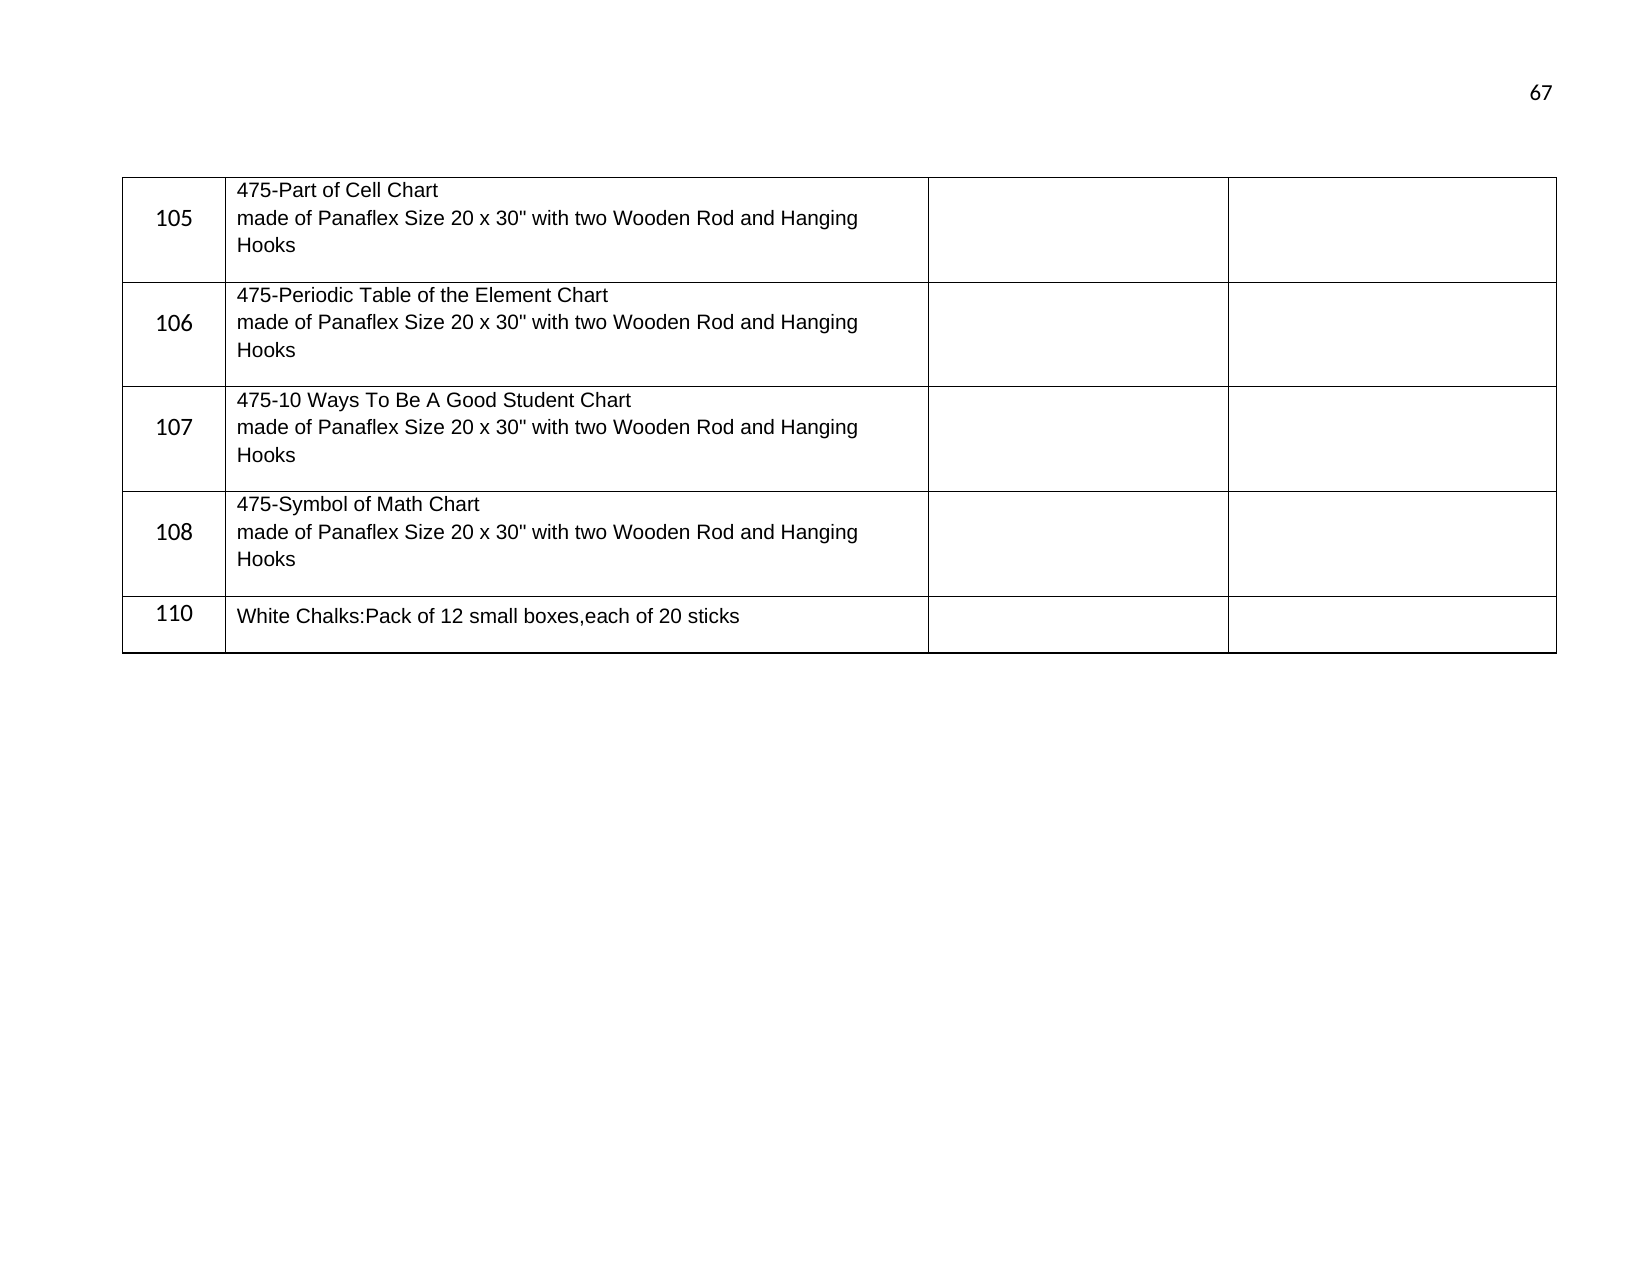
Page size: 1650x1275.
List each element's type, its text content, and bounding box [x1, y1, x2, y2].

table_cell [929, 283, 1228, 386]
table_cell [1229, 492, 1556, 596]
table_cell [1229, 178, 1556, 282]
table_cell 107 [123, 387, 225, 491]
table_cell 105 [123, 178, 225, 282]
table_cell 475-Symbol of Math Chart made of Panaflex Size 20 x 30" with two Wooden Rod and Hanging Hooks [226, 492, 928, 596]
table_cell 475-10 Ways To Be A Good Student Chart made of Panaflex Size 20 x 30" with two Wooden Rod and Hanging Hooks [226, 387, 928, 491]
table_cell [929, 387, 1228, 491]
table_cell 475-Part of Cell Chart made of Panaflex Size 20 x 30" with two Wooden Rod and Hanging Hooks [226, 178, 928, 282]
table_cell [929, 492, 1228, 596]
table_cell 475-Periodic Table of the Element Chart made of Panaflex Size 20 x 30" with two Wooden Rod and Hanging Hooks [226, 283, 928, 386]
table_cell [1229, 597, 1556, 652]
table_cell [1229, 283, 1556, 386]
table_cell 108 [123, 492, 225, 596]
table_cell [929, 597, 1228, 652]
table_cell 110 [123, 597, 225, 652]
table_cell 106 [123, 283, 225, 386]
table_cell [1229, 387, 1556, 491]
table_cell [929, 178, 1228, 282]
table_cell White Chalks:Pack of 12 small boxes,each of 20 sticks [226, 597, 928, 652]
